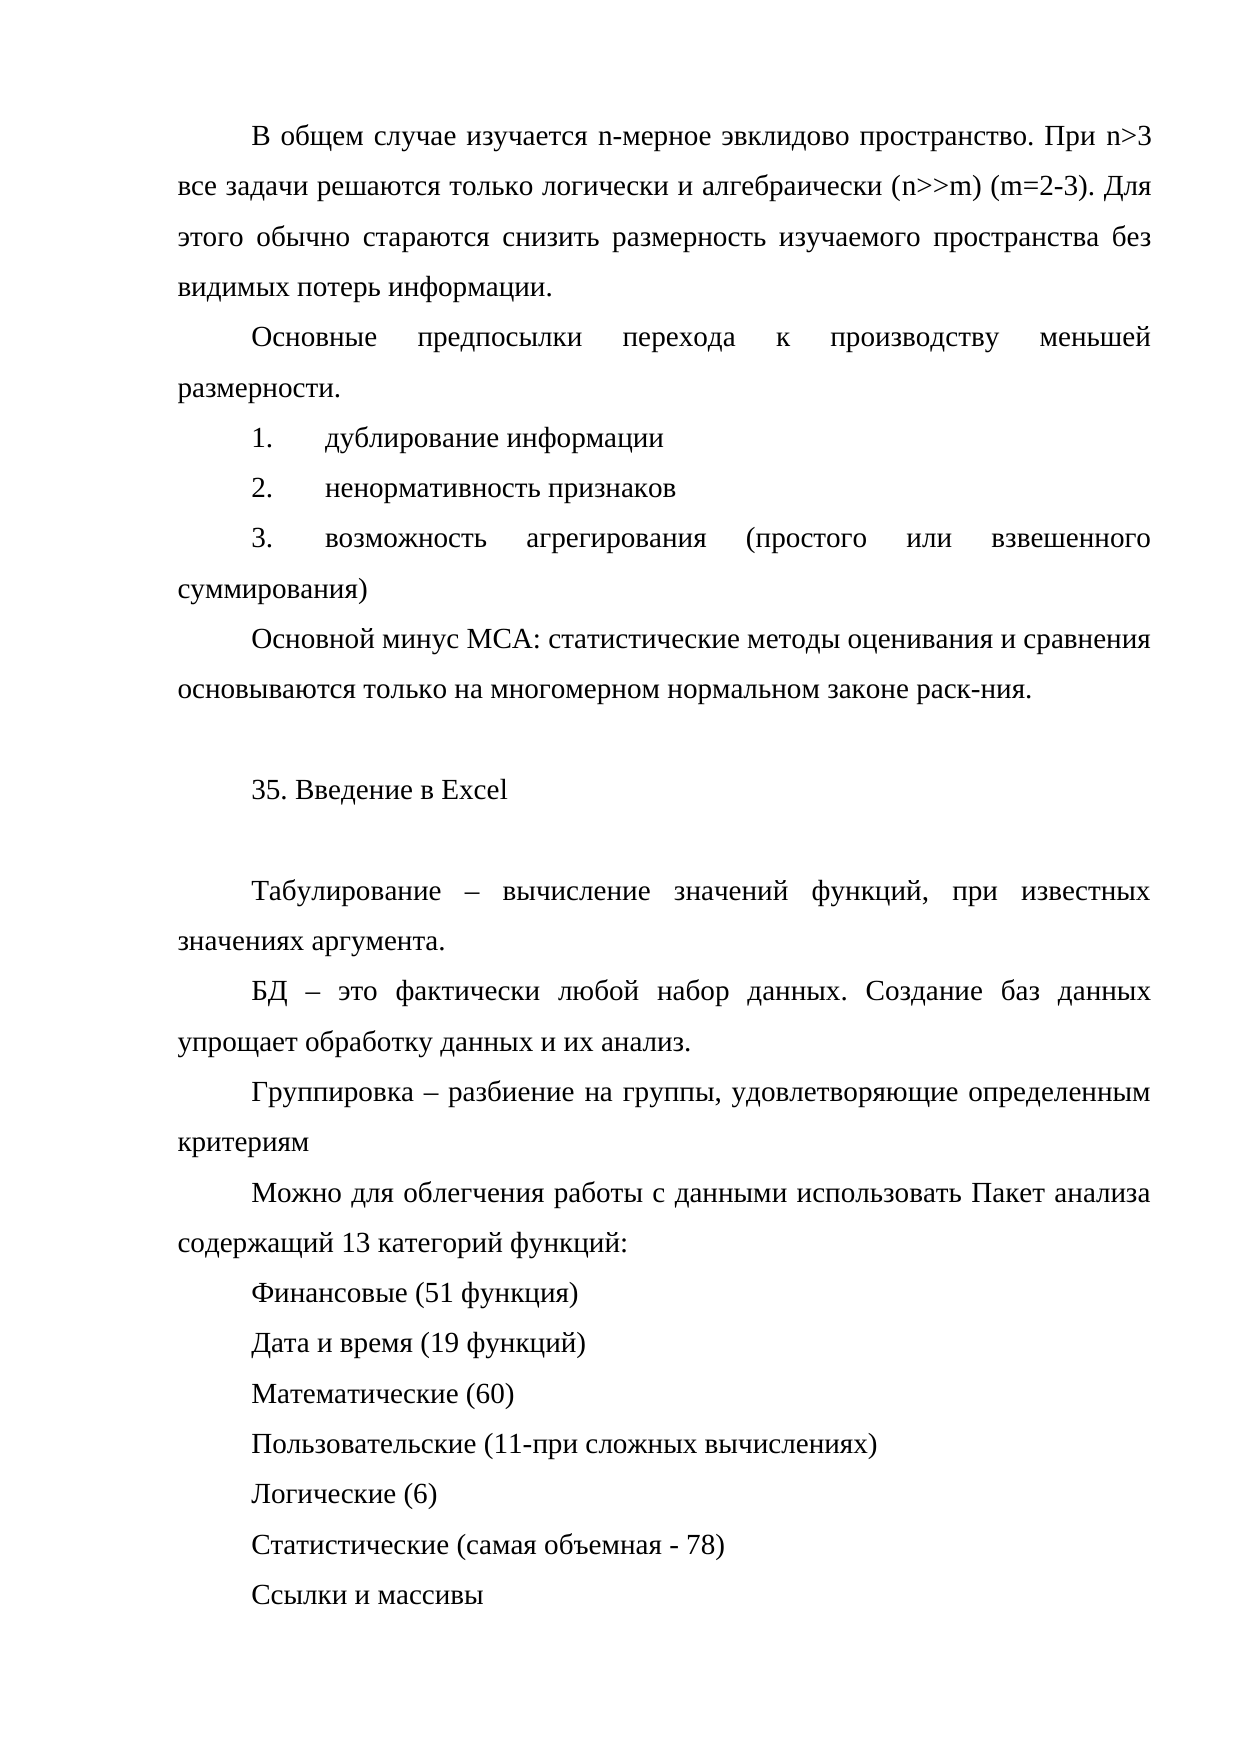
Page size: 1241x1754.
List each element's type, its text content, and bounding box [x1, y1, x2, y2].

text БД – это фактически любой набор данных. Создание баз данных упрощает обработку данных и их анализ. [177, 973, 1152, 1057]
text Финансовые (51 функция) [177, 1275, 1152, 1309]
text Можно для облегчения работы с данными использовать Пакет анализа содержащий 13 категорий функций: [177, 1175, 1152, 1258]
list дублирование информации [177, 420, 1152, 453]
text Основной минус МСА: статистические методы оценивания и сравнения основываются только на многомерном нормальном законе раск-ния. [177, 621, 1152, 705]
text Группировка – разбиение на группы, удовлетворяющие определенным критериям [177, 1074, 1152, 1158]
text Логические (6) [177, 1477, 1152, 1510]
text В общем случае изучается n-мерное эвклидово пространство. При n>3 все задачи решаются только логически и алгебраически (n>>m) (m=2-3). Для этого обычно стараются снизить размерность изучаемого пространства без видимых потерь информации. [177, 118, 1152, 303]
text Ссылки и массивы [177, 1577, 1152, 1611]
text Статистические (самая объемная - 78) [177, 1527, 1152, 1560]
text 35. Введение в Excel [177, 772, 1152, 806]
text Основные предпосылки перехода к производству меньшей размерности. [177, 319, 1152, 403]
text Дата и время (19 функций) [177, 1326, 1152, 1359]
list ненормативность признаков [177, 470, 1152, 504]
text Пользовательские (11-при сложных вычислениях) [177, 1426, 1152, 1460]
list возможность агрегирования (простого или взвешенного суммирования) [177, 521, 1152, 604]
text Математические (60) [177, 1376, 1152, 1409]
text Табулирование – вычисление значений функций, при известных значениях аргумента. [177, 873, 1152, 957]
